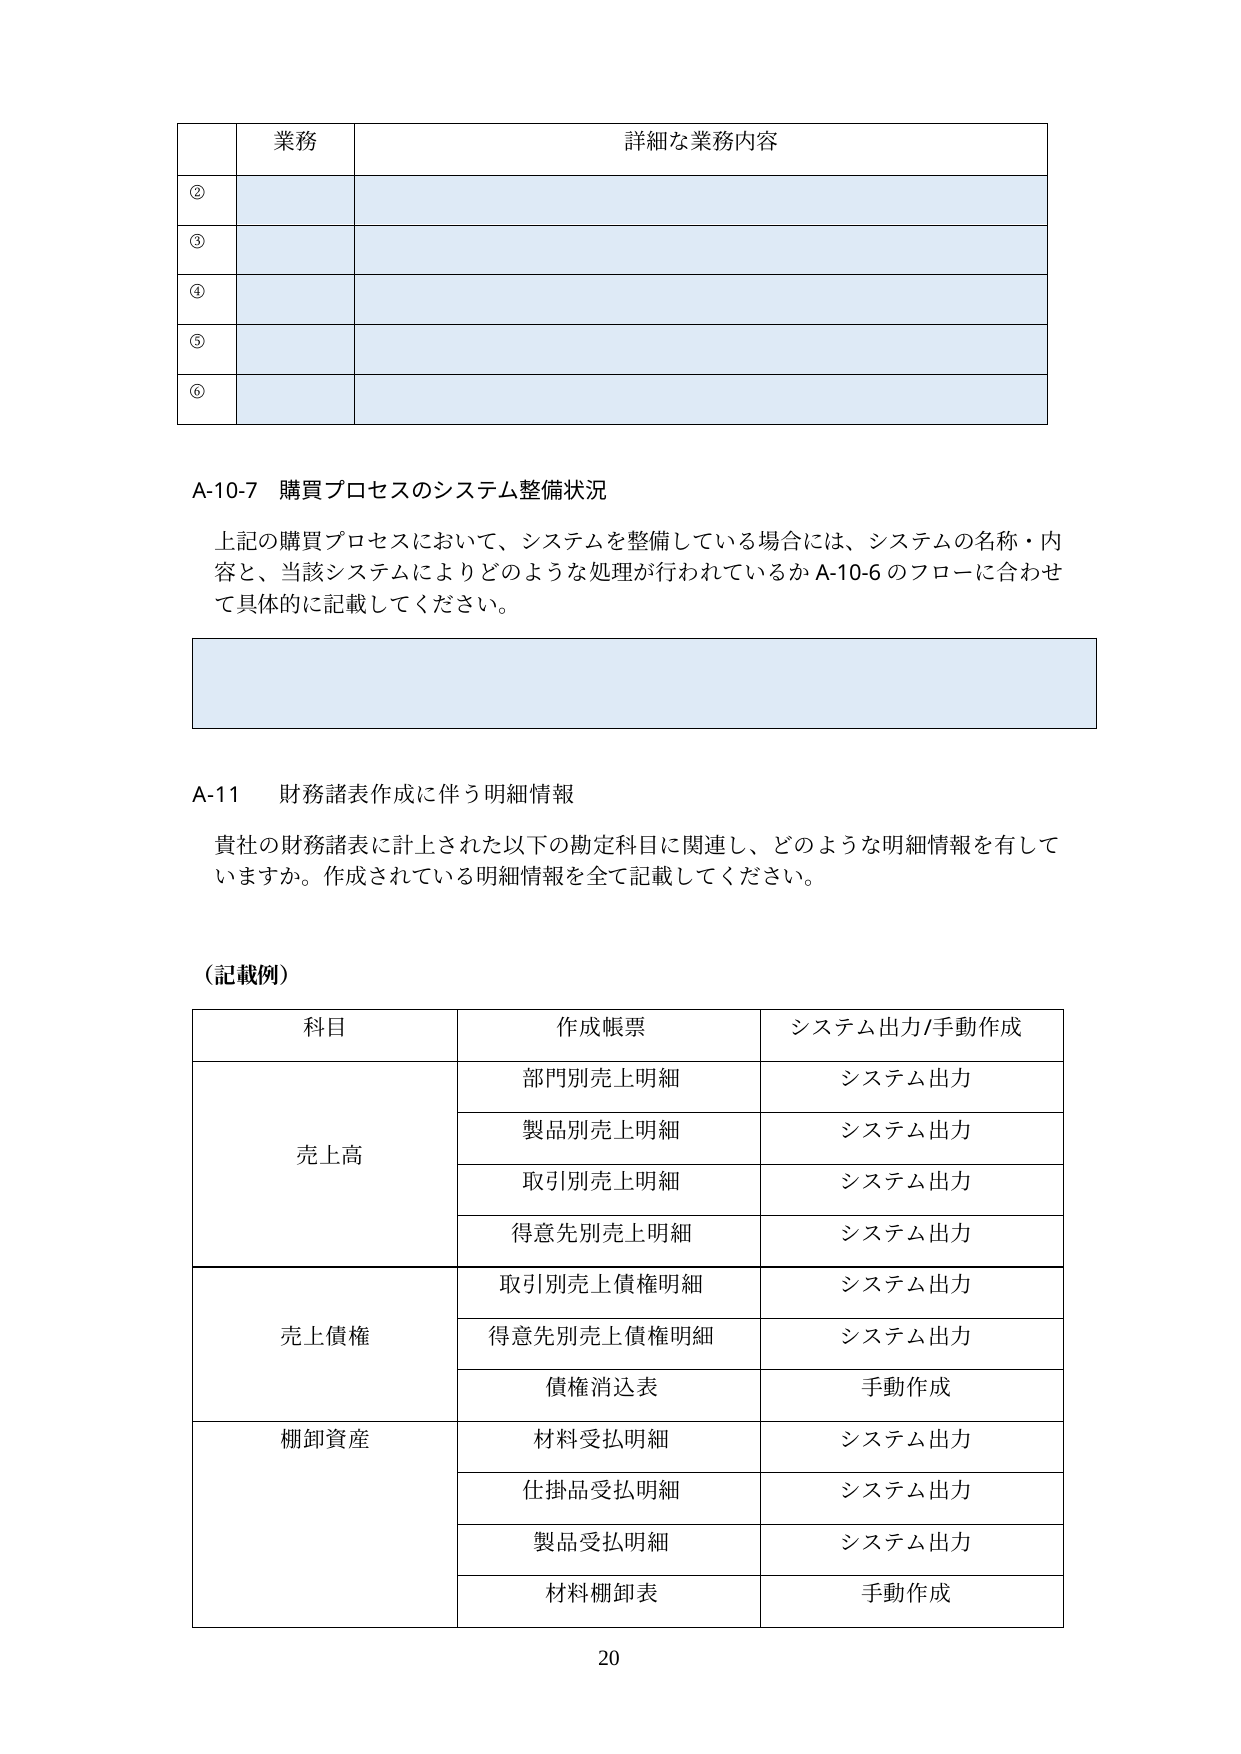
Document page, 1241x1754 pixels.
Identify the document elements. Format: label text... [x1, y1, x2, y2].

table_cell システム出力 [761, 1319, 1063, 1369]
table_cell システム出力 [761, 1525, 1063, 1575]
table_cell [237, 375, 354, 424]
table_cell ⑥ [178, 375, 236, 424]
table_cell 売上高 [193, 1062, 457, 1266]
table_cell 仕掛品受払明細 [458, 1473, 760, 1524]
text 貴社の財務諸表に計上された以下の勘定科目に関連し、どのような明細情報を有していますか。作成されている明細情報を全て記載してください。 [214, 828, 1063, 891]
table_cell 手動作成 [761, 1370, 1063, 1421]
table_cell システム出力 [761, 1473, 1063, 1524]
table_cell システム出力 [761, 1216, 1063, 1266]
table_cell [237, 275, 354, 324]
table_header システム出力/手動作成 [761, 1010, 1063, 1061]
table_cell 材料受払明細 [458, 1422, 760, 1472]
table_cell [237, 176, 354, 224]
table_cell [355, 325, 1047, 374]
table_cell 製品受払明細 [458, 1525, 760, 1575]
table_header [178, 124, 236, 175]
table_cell 製品別売上明細 [458, 1113, 760, 1163]
table_cell システム出力 [761, 1165, 1063, 1215]
table_cell 手動作成 [761, 1576, 1063, 1627]
text （記載例） [192, 958, 1063, 990]
table_cell システム出力 [761, 1268, 1063, 1318]
table_cell システム出力 [761, 1062, 1063, 1112]
table_cell 得意先別売上債権明細 [458, 1319, 760, 1369]
table_cell ③ [178, 226, 236, 274]
list 財務諸表作成に伴う明細情報 [192, 777, 1063, 809]
table_header 科目 [193, 1010, 457, 1061]
table_cell 債権消込表 [458, 1370, 760, 1421]
table_cell システム出力 [761, 1422, 1063, 1472]
table_cell 棚卸資産 [193, 1422, 457, 1627]
table_cell 材料棚卸表 [458, 1576, 760, 1627]
table_header [193, 639, 1096, 728]
table_cell ② [178, 176, 236, 224]
table_header 業務 [237, 124, 354, 175]
table_cell システム出力 [761, 1113, 1063, 1163]
subtitle A-10-7 購買プロセスのシステム整備状況 [192, 473, 1063, 505]
table_cell 取引別売上債権明細 [458, 1268, 760, 1318]
table_cell [355, 275, 1047, 324]
table_cell [355, 226, 1047, 274]
text 上記の購買プロセスにおいて、システムを整備している場合には、システムの名称・内容と、当該システムによりどのような処理が行われているかA-10-6のフローに合わせて具体的に記載してください。 [214, 524, 1063, 619]
table_header 作成帳票 [458, 1010, 760, 1061]
table_cell [355, 375, 1047, 424]
table_cell 取引別売上明細 [458, 1165, 760, 1215]
table_cell ⑤ [178, 325, 236, 374]
table_header 詳細な業務内容 [355, 124, 1047, 175]
table_cell 得意先別売上明細 [458, 1216, 760, 1266]
table_cell [355, 176, 1047, 224]
table_cell [237, 325, 354, 374]
table_cell 売上債権 [193, 1268, 457, 1421]
table_cell ④ [178, 275, 236, 324]
table_cell 部門別売上明細 [458, 1062, 760, 1112]
table_cell [237, 226, 354, 274]
